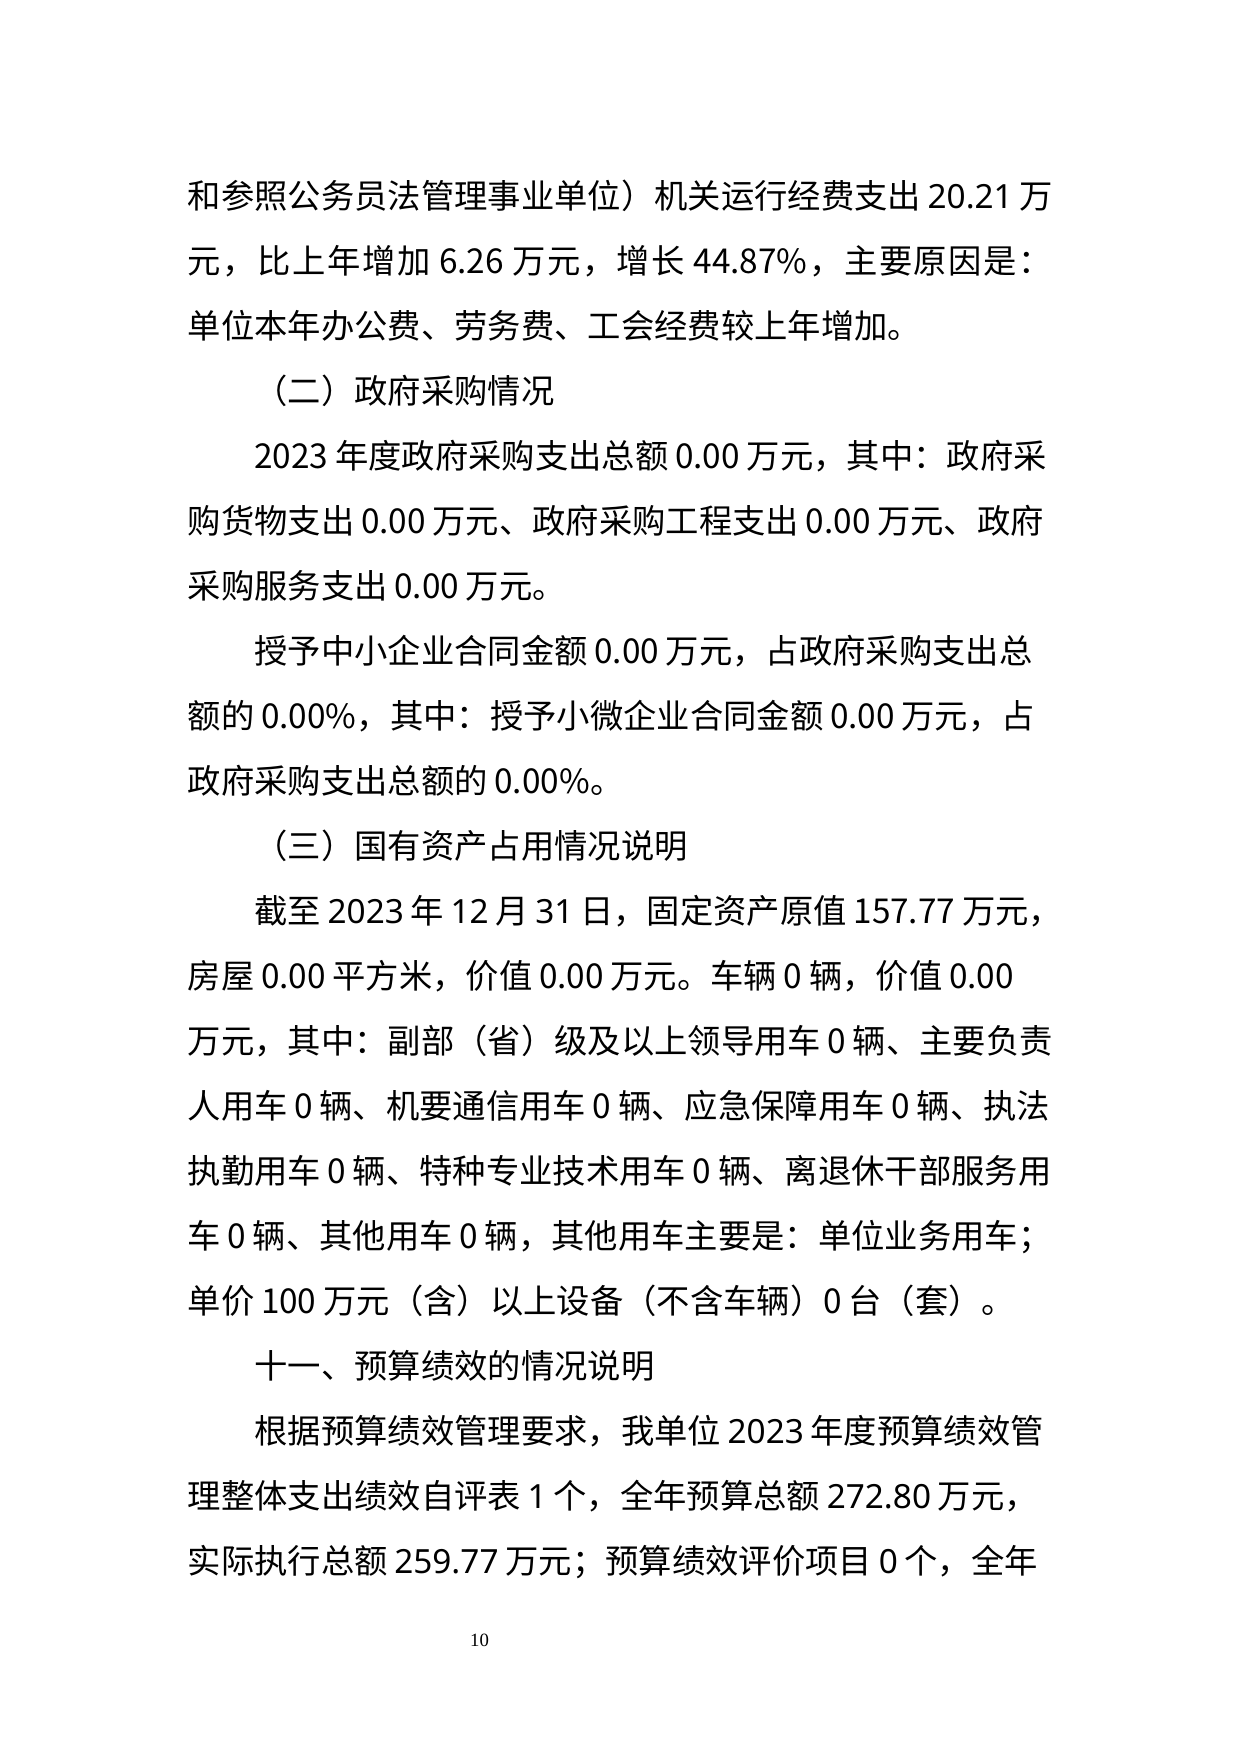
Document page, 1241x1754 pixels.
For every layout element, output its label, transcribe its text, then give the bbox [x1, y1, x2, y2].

text 2023年度政府采购支出总额0.00万元，其中：政府采购货物支出0.00万元、政府采购工程支出0.00万元、政府采购服务支出0.00万元。 [187, 422, 1053, 617]
text （二）政府采购情况 [187, 357, 1053, 422]
text 授予中小企业合同金额0.00万元，占政府采购支出总额的0.00%，其中：授予小微企业合同金额0.00万元，占政府采购支出总额的0.00%。 [187, 617, 1053, 812]
text （三）国有资产占用情况说明 [187, 812, 1053, 877]
text 截至2023年12月31日，固定资产原值157.77万元，房屋0.00平方米，价值0.00万元。车辆0辆，价值0.00万元，其中：副部（省）级及以上领导用车0辆、主要负责人用车0辆、机要通信用车0辆、应急保障用车0辆、执法执勤用车0辆、特种专业技术用车0辆、离退休干部服务用车0辆、其他用车0辆，其他用车主要是：单位业务用车；单价100万元（含）以上设备（不含车辆）0台（套）。 [187, 877, 1053, 1332]
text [187, 1397, 1053, 1592]
text 十一、预算绩效的情况说明 [187, 1332, 1053, 1397]
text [187, 162, 1053, 357]
